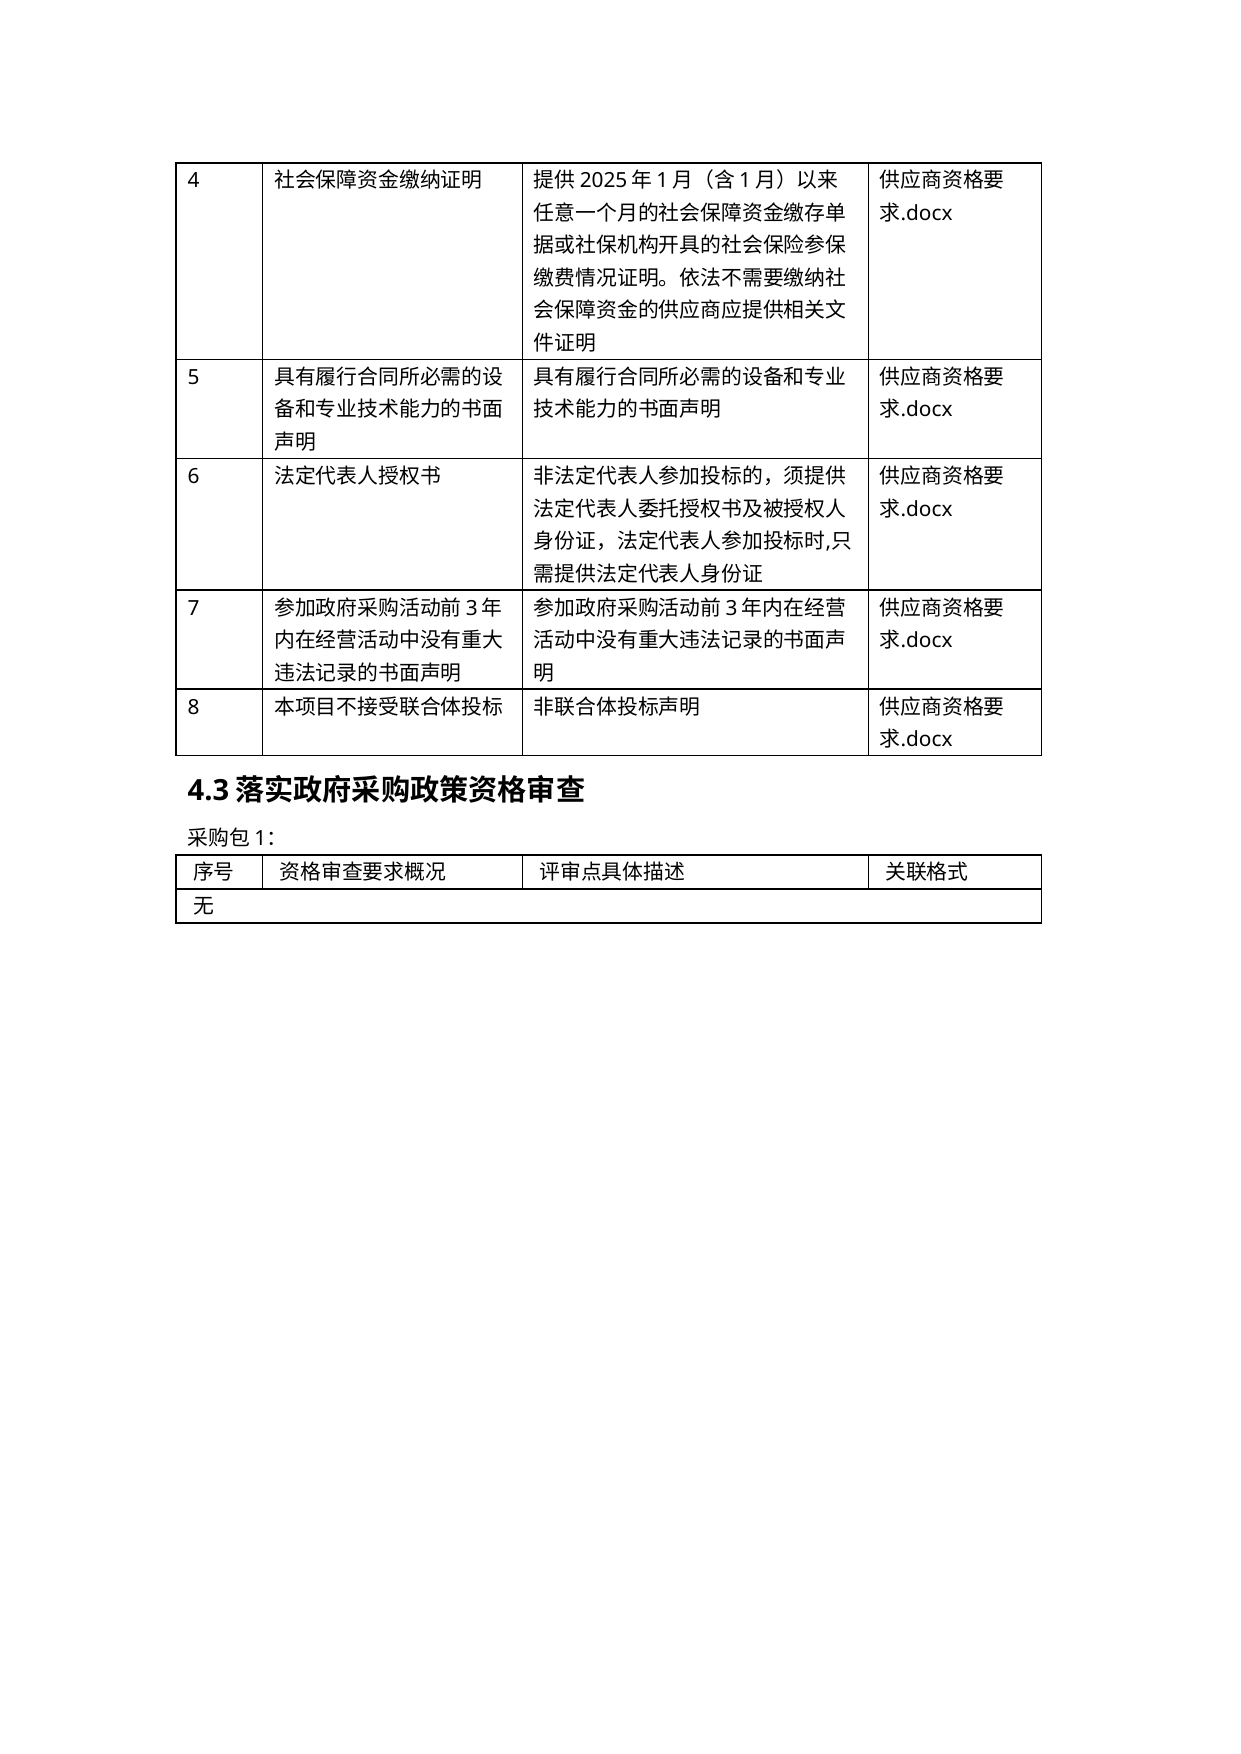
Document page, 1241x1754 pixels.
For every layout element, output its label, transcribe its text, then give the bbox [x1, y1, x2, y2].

table_cell 供应商资格要求.docx [869, 360, 1041, 458]
table_cell 8 [177, 690, 262, 755]
text 采购包1： [187, 821, 1053, 854]
table_cell 本项目不接受联合体投标 [263, 690, 522, 755]
table_cell 6 [177, 459, 262, 589]
table_cell 具有履行合同所必需的设备和专业技术能力的书面声明 [523, 360, 868, 458]
table_cell 7 [177, 591, 262, 688]
text 4.3落实政府采购政策资格审查 [187, 756, 1053, 821]
table_cell 供应商资格要求.docx [869, 690, 1041, 755]
table_cell 供应商资格要求.docx [869, 459, 1041, 589]
table_cell 社会保障资金缴纳证明 [263, 164, 522, 358]
table_cell 参加政府采购活动前3年内在经营活动中没有重大违法记录的书面声明 [523, 591, 868, 688]
table_cell 5 [177, 360, 262, 458]
table_cell 非联合体投标声明 [523, 690, 868, 755]
table_header 关联格式 [869, 856, 1041, 888]
table_cell 提供2025年1月（含1月）以来任意一个月的社会保障资金缴存单据或社保机构开具的社会保险参保缴费情况证明。依法不需要缴纳社会保障资金的供应商应提供相关文件证明 [523, 164, 868, 358]
table_header 序号 [177, 856, 262, 888]
table_header 评审点具体描述 [523, 856, 868, 888]
table_cell 供应商资格要求.docx [869, 164, 1041, 358]
table_cell 非法定代表人参加投标的，须提供法定代表人委托授权书及被授权人身份证，法定代表人参加投标时,只需提供法定代表人身份证 [523, 459, 868, 589]
table_cell 4 [177, 164, 262, 358]
table_cell 法定代表人授权书 [263, 459, 522, 589]
table_header 资格审查要求概况 [263, 856, 522, 888]
table_cell 具有履行合同所必需的设备和专业技术能力的书面声明 [263, 360, 522, 458]
table_cell 供应商资格要求.docx [869, 591, 1041, 688]
table_cell 无 [177, 890, 1041, 922]
table_cell 参加政府采购活动前3年内在经营活动中没有重大违法记录的书面声明 [263, 591, 522, 688]
